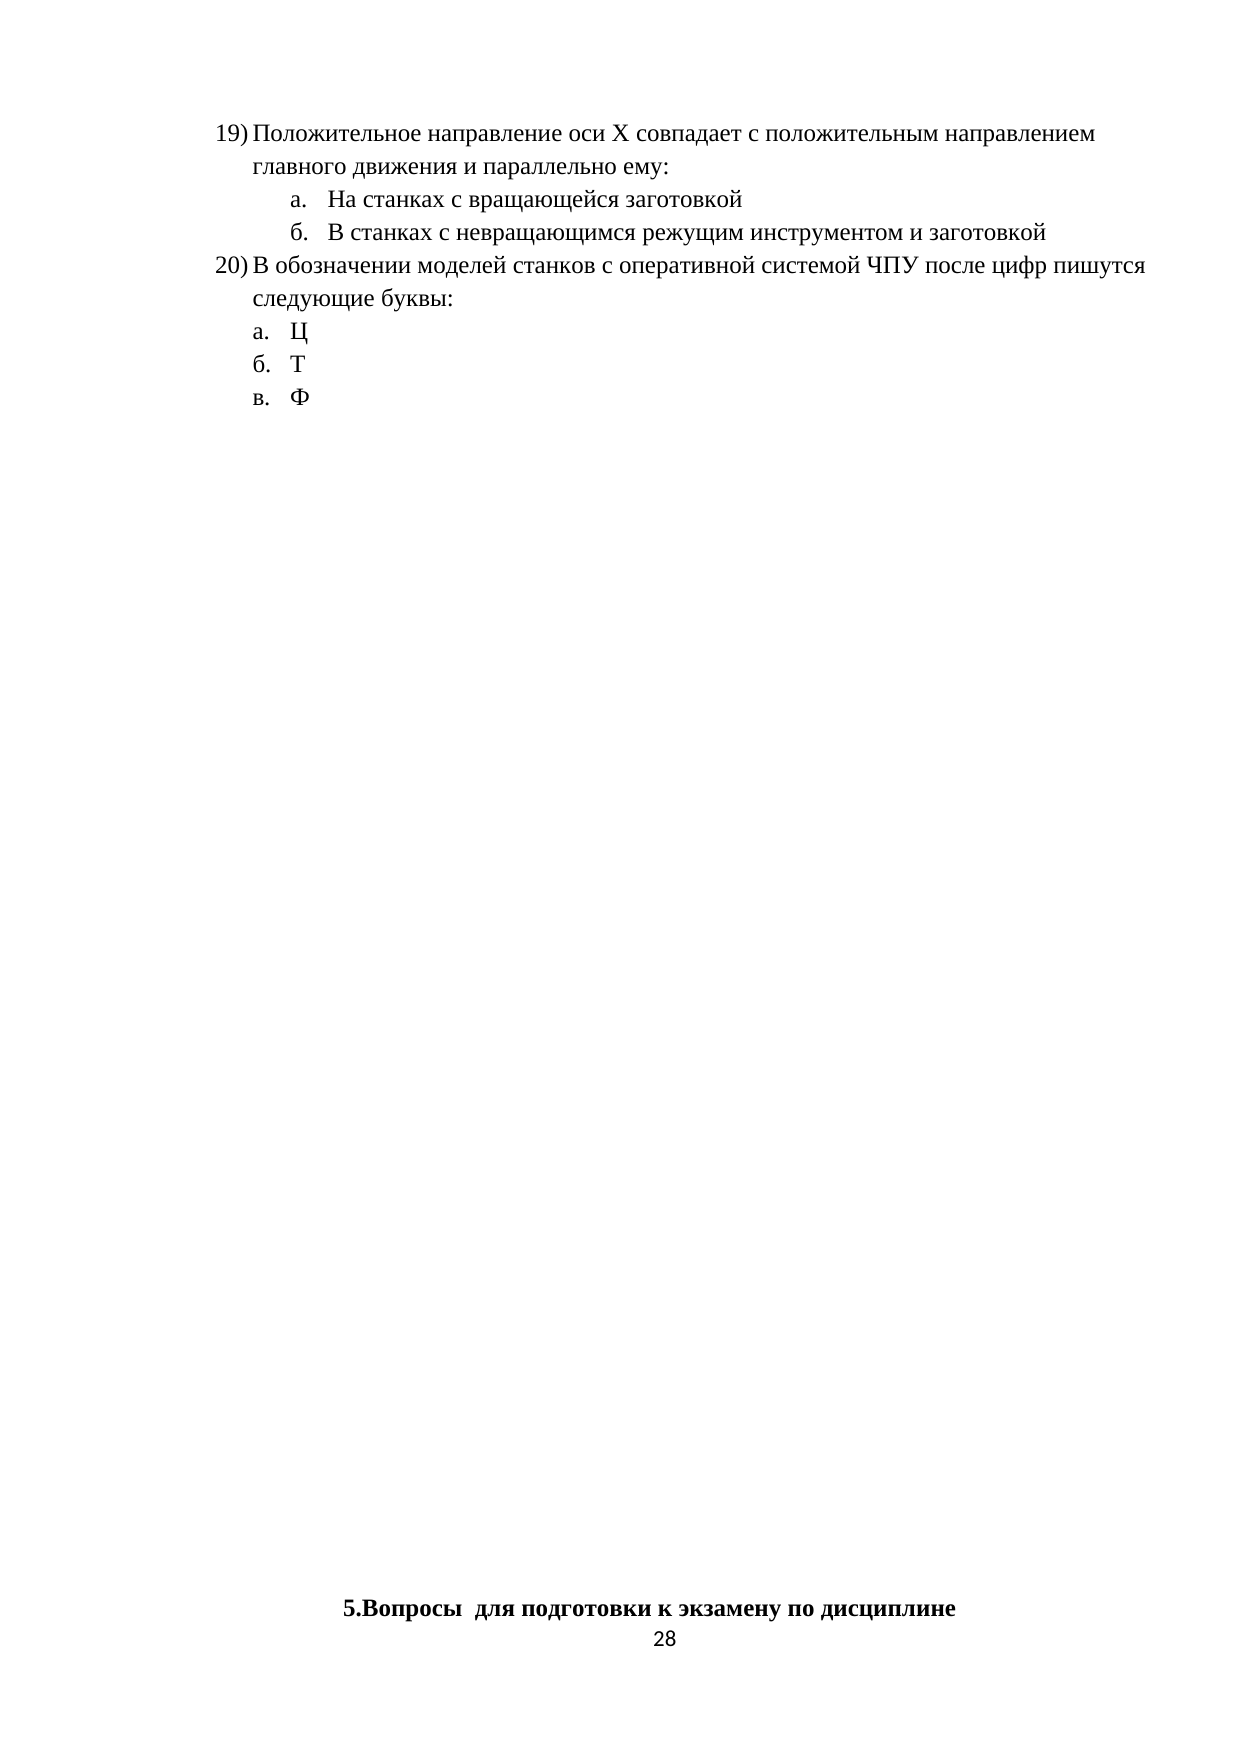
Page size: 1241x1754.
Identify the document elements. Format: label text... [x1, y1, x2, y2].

list На станках с вращающейся заготовкой [290, 184, 1152, 213]
list В станках с невращающимся режущим инструментом и заготовкой [290, 217, 1152, 246]
list Ф [252, 382, 1152, 411]
list Ц [252, 316, 1152, 345]
list Т [252, 349, 1152, 378]
list Положительное направление оси X совпадает с положительным направлением главного движения и параллельно ему: [215, 118, 1152, 180]
list В обозначении моделей станков с оперативной системой ЧПУ после цифр пишутся следующие буквы: [215, 250, 1152, 312]
list 5.Вопросы для подготовки к экзамену по дисциплине [343, 1593, 1152, 1622]
